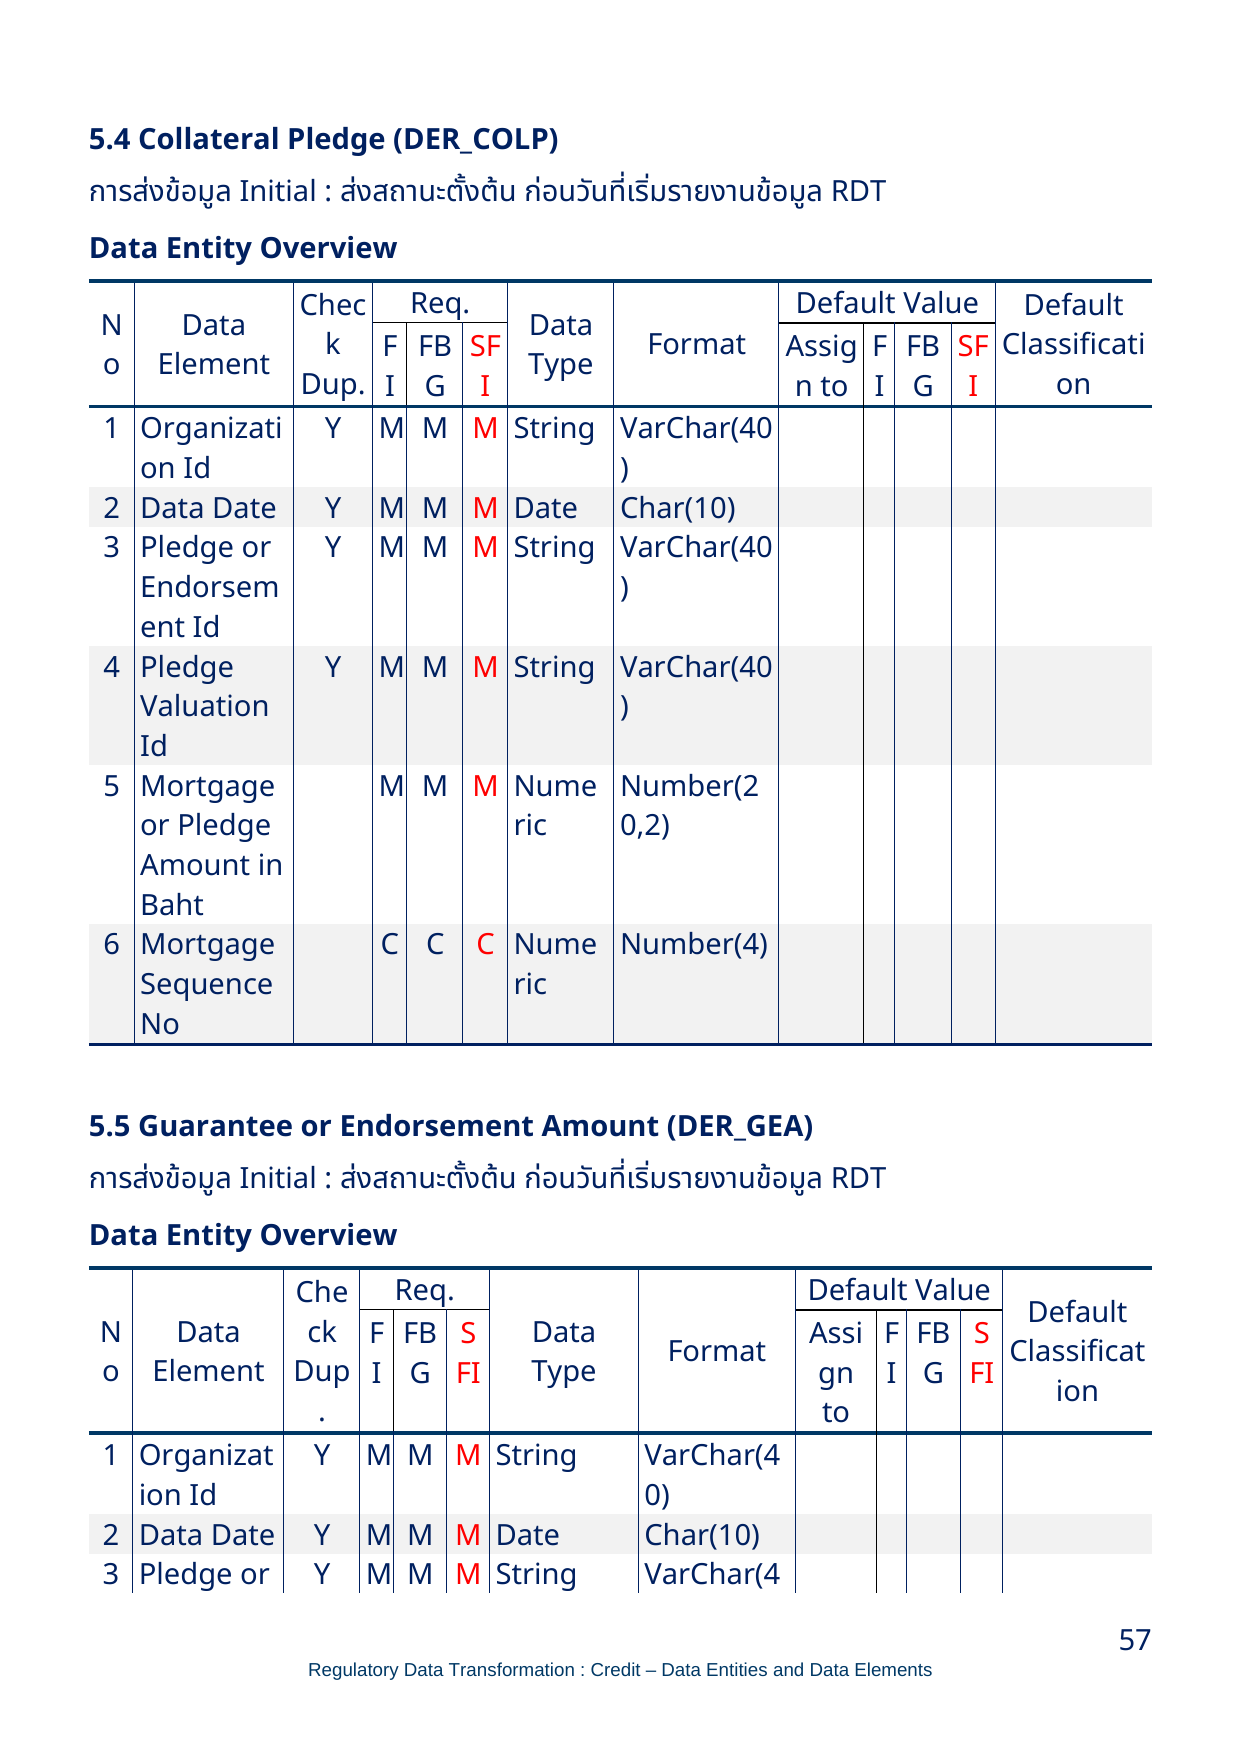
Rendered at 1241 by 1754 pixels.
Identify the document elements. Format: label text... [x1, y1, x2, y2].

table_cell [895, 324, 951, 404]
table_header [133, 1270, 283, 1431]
text Data Entity Overview [89, 1214, 1152, 1254]
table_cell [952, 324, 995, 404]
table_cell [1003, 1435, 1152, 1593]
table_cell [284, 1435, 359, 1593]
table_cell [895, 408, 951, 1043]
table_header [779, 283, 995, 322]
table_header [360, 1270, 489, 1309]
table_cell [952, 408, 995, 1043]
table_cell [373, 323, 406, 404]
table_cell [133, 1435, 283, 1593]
subtitle 5.4 Collateral Pledge (DER_COLP) [89, 118, 1152, 158]
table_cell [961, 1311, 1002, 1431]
text Data Entity Overview [89, 227, 1152, 267]
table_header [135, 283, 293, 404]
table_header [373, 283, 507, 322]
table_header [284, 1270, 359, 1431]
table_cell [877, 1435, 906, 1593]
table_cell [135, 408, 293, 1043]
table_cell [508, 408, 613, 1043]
text การส่งข้อมูล Initial : ส่งสถานะตั้งต้น ก่อนวันที่เริ่มรายงานข้อมูล RDT [89, 170, 1152, 214]
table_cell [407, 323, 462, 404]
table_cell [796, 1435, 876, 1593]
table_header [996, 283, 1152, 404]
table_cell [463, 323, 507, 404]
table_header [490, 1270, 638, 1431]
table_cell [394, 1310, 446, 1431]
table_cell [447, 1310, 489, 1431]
text การส่งข้อมูล Initial : ส่งสถานะตั้งต้น ก่อนวันที่เริ่มรายงานข้อมูล RDT [89, 1157, 1152, 1202]
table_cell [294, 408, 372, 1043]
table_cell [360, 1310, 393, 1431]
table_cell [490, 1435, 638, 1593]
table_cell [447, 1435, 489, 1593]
subtitle 5.5 Guarantee or Endorsement Amount (DER_GEA) [89, 1105, 1152, 1145]
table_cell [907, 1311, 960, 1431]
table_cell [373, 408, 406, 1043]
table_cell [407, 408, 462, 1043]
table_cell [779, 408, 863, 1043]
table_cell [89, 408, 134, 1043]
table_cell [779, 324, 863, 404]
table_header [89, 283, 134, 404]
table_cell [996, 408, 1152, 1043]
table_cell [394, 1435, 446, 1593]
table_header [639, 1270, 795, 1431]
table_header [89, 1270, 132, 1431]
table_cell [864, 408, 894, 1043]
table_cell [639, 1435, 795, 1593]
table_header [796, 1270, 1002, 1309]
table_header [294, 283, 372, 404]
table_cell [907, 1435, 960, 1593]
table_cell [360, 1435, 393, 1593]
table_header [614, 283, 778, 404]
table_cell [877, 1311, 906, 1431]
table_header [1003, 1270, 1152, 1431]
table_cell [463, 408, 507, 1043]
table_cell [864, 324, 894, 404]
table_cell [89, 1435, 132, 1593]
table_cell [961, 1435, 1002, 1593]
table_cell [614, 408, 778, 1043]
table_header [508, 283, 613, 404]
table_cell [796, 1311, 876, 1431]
